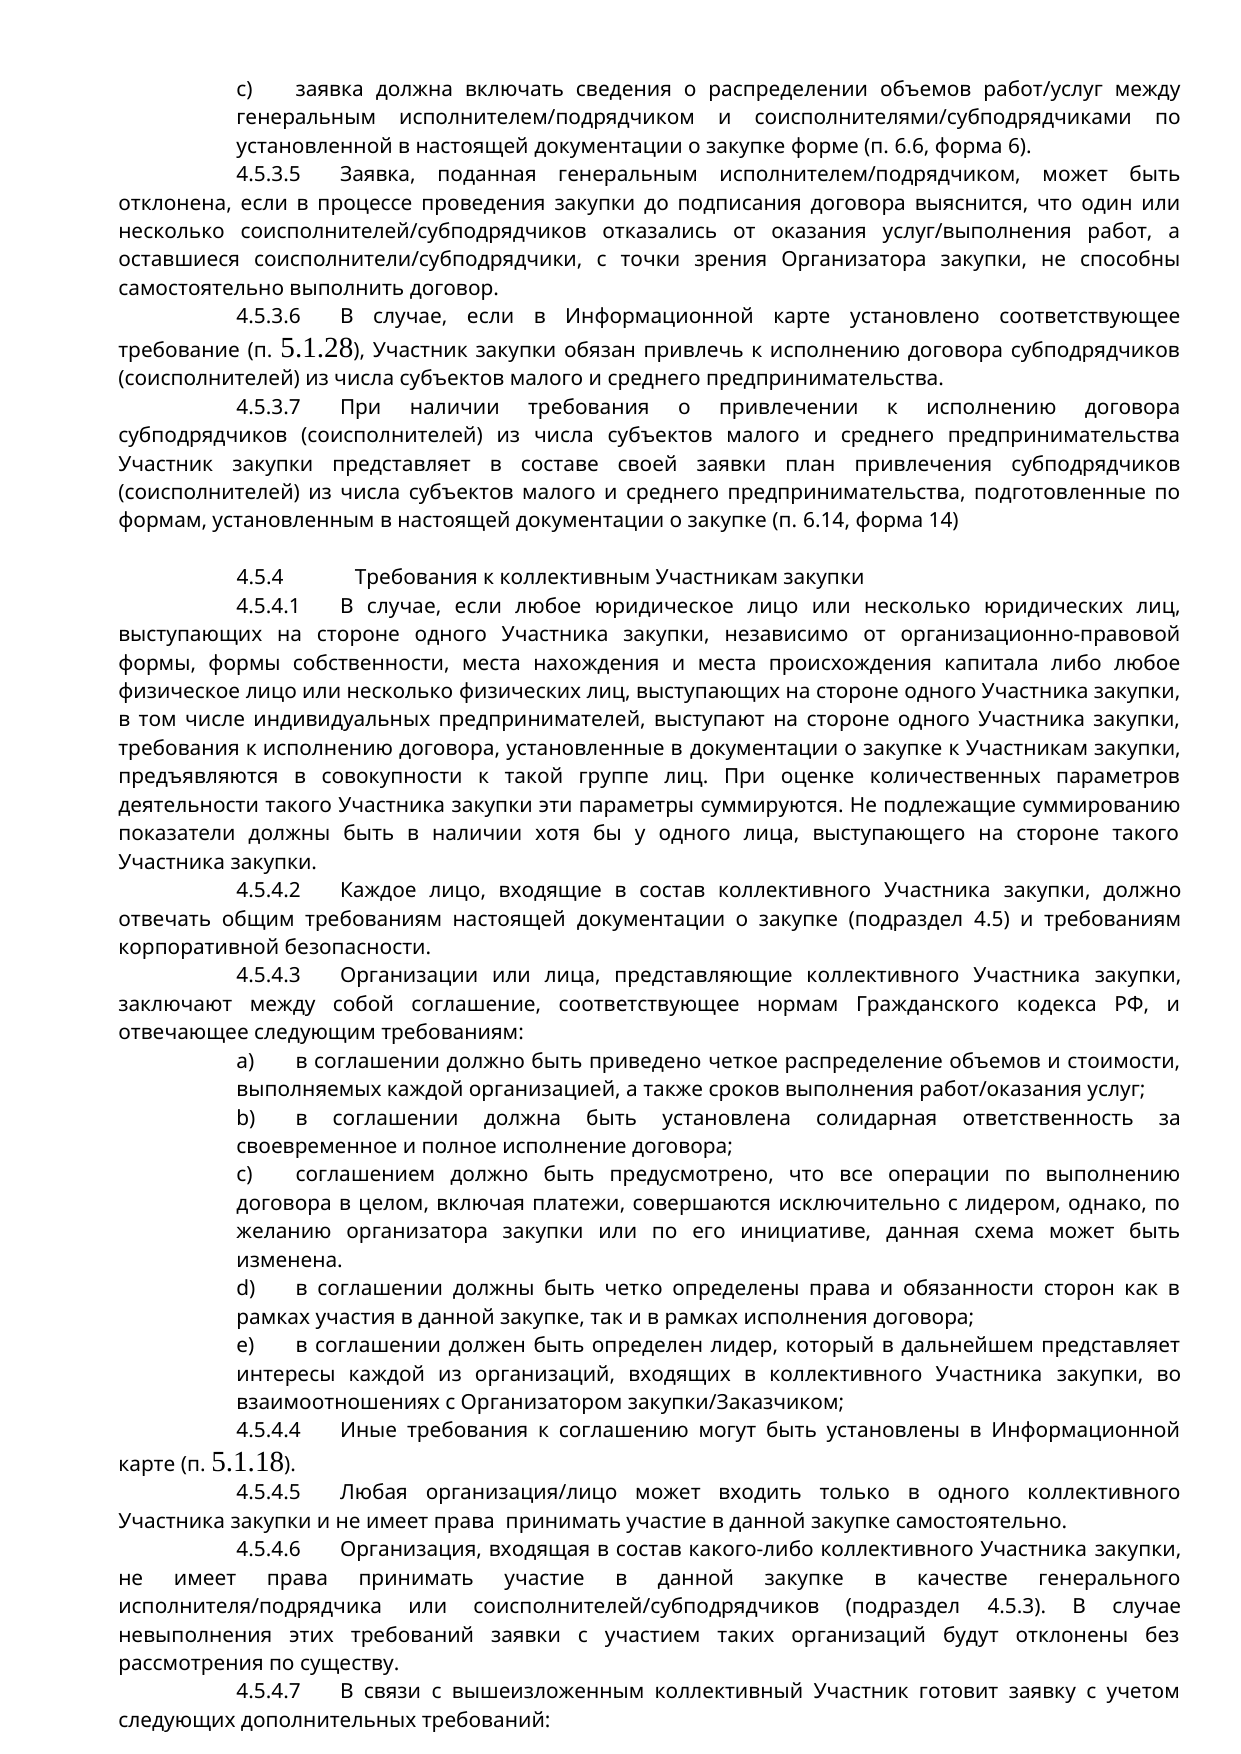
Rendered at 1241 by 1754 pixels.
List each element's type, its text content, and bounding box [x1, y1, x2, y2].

list Организация, входящая в состав какого-либо коллективного Участника закупки, не имеет права принимать участие в данной закупке в качестве генерального исполнителя/подрядчика или соисполнителей/субподрядчиков (подраздел 4.5.3). В случае невыполнения этих требований заявки с участием таких организаций будут отклонены без рассмотрения по существу. [118, 1534, 1181, 1677]
list Заявка, поданная генеральным исполнителем/подрядчиком, может быть отклонена, если в процессе проведения закупки до подписания договора выяснится, что один или несколько соисполнителей/субподрядчиков отказались от оказания услуг/выполнения работ, а оставшиеся соисполнители/субподрядчики, с точки зрения Организатора закупки, не способны самостоятельно выполнить договор. [118, 159, 1181, 301]
list Каждое лицо, входящие в состав коллективного Участника закупки, должно отвечать общим требованиям настоящей документации о закупке (подраздел 4.5) и требованиям корпоративной безопасности. [118, 875, 1181, 961]
list заявка должна включать сведения о распределении объемов работ/услуг между генеральным исполнителем/подрядчиком и соисполнителями/субподрядчиками по установленной в настоящей документации о закупке форме (п. 6.6, форма 6). [236, 74, 1181, 159]
list в соглашении должен быть определен лидер, который в дальнейшем представляет интересы каждой из организаций, входящих в коллективного Участника закупки, во взаимоотношениях с Организатором закупки/Заказчиком; [236, 1330, 1181, 1416]
list в соглашении должна быть установлена солидарная ответственность за своевременное и полное исполнение договора; [236, 1103, 1181, 1159]
list в соглашении должно быть приведено четкое распределение объемов и стоимости, выполняемых каждой организацией, а также сроков выполнения работ/оказания услуг; [236, 1046, 1181, 1103]
list В случае, если любое юридическое лицо или несколько юридических лиц, выступающих на стороне одного Участника закупки, независимо от организационно-правовой формы, формы собственности, места нахождения и места происхождения капитала либо любое физическое лицо или несколько физических лиц, выступающих на стороне одного Участника закупки, в том числе индивидуальных предпринимателей, выступают на стороне одного Участника закупки, требования к исполнению договора, установленные в документации о закупке к Участникам закупки, предъявляются в совокупности к такой группе лиц. При оценке количественных параметров деятельности такого Участника закупки эти параметры суммируются. Не подлежащие суммированию показатели должны быть в наличии хотя бы у одного лица, выступающего на стороне такого Участника закупки. [118, 591, 1181, 875]
list в соглашении должны быть четко определены права и обязанности сторон как в рамках участия в данной закупке, так и в рамках исполнения договора; [236, 1273, 1181, 1330]
list Любая организация/лицо может входить только в одного коллективного Участника закупки и не имеет права принимать участие в данной закупке самостоятельно. [118, 1477, 1181, 1534]
list соглашением должно быть предусмотрено, что все операции по выполнению договора в целом, включая платежи, совершаются исключительно с лидером, однако, по желанию организатора закупки или по его инициативе, данная схема может быть изменена. [236, 1159, 1181, 1273]
list Иные требования к соглашению могут быть установлены в Информационной карте (п. 5.1.18). [118, 1416, 1181, 1477]
list В случае, если в Информационной карте установлено соответствующее требование (п. 5.1.28), Участник закупки обязан привлечь к исполнению договора субподрядчиков (соисполнителей) из числа субъектов малого и среднего предпринимательства. [118, 301, 1181, 392]
list Требования к коллективным Участникам закупки [236, 562, 1181, 591]
list Организации или лица, представляющие коллективного Участника закупки, заключают между собой соглашение, соответствующее нормам Гражданского кодекса РФ, и отвечающее следующим требованиям: [118, 961, 1181, 1046]
list При наличии требования о привлечении к исполнению договора субподрядчиков (соисполнителей) из числа субъектов малого и среднего предпринимательства Участник закупки представляет в составе своей заявки план привлечения субподрядчиков (соисполнителей) из числа субъектов малого и среднего предпринимательства, подготовленные по формам, установленным в настоящей документации о закупке (п. 6.14, форма 14) [118, 392, 1181, 534]
list В связи с вышеизложенным коллективный Участник готовит заявку с учетом следующих дополнительных требований: [118, 1677, 1181, 1733]
